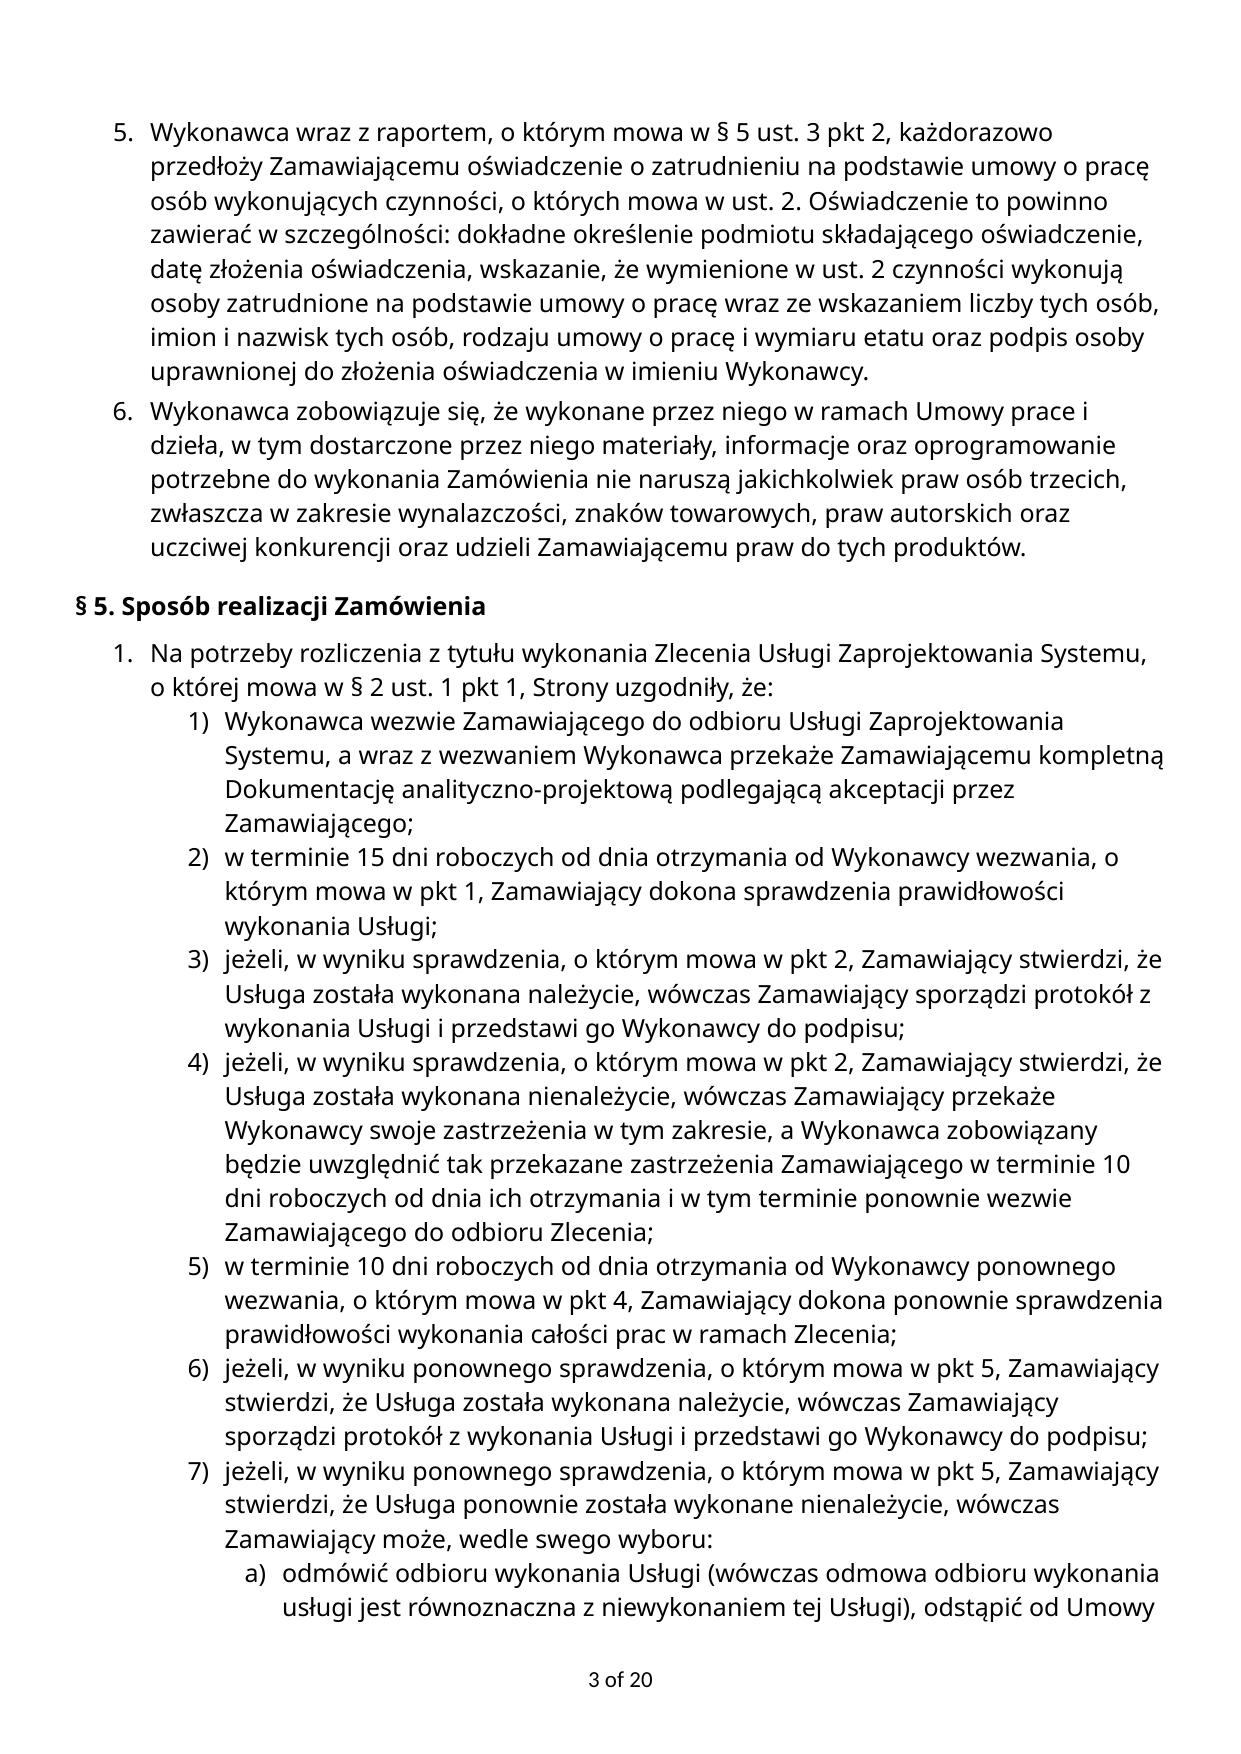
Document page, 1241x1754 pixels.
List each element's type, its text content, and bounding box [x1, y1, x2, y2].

subtitle § 5. Sposób realizacji Zamówienia [75, 589, 1165, 623]
list jeżeli, w wyniku sprawdzenia, o którym mowa w pkt 2, Zamawiający stwierdzi, że Usługa została wykonana należycie, wówczas Zamawiający sporządzi protokół z wykonania Usługi i przedstawi go Wykonawcy do podpisu; [187, 942, 1165, 1044]
list Wykonawca wraz z raportem, o którym mowa w § 5 ust. 3 pkt 2, każdorazowo przedłoży Zamawiającemu oświadczenie o zatrudnieniu na podstawie umowy o pracę osób wykonujących czynności, o których mowa w ust. 2. Oświadczenie to powinno zawierać w szczególności: dokładne określenie podmiotu składającego oświadczenie, datę złożenia oświadczenia, wskazanie, że wymienione w ust. 2 czynności wykonują osoby zatrudnione na podstawie umowy o pracę wraz ze wskazaniem liczby tych osób, imion i nazwisk tych osób, rodzaju umowy o pracę i wymiaru etatu oraz podpis osoby uprawnionej do złożenia oświadczenia w imieniu Wykonawcy. [113, 115, 1165, 387]
list jeżeli, w wyniku ponownego sprawdzenia, o którym mowa w pkt 5, Zamawiający stwierdzi, że Usługa została wykonana należycie, wówczas Zamawiający sporządzi protokół z wykonania Usługi i przedstawi go Wykonawcy do podpisu; [187, 1351, 1165, 1453]
list Wykonawca zobowiązuje się, że wykonane przez niego w ramach Umowy prace i dzieła, w tym dostarczone przez niego materiały, informacje oraz oprogramowanie potrzebne do wykonania Zamówienia nie naruszą jakichkolwiek praw osób trzecich, zwłaszcza w zakresie wynalazczości, znaków towarowych, praw autorskich oraz uczciwej konkurencji oraz udzieli Zamawiającemu praw do tych produktów. [112, 394, 1165, 564]
list w terminie 15 dni roboczych od dnia otrzymania od Wykonawcy wezwania, o którym mowa w pkt 1, Zamawiający dokona sprawdzenia prawidłowości wykonania Usługi; [187, 840, 1165, 942]
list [244, 1555, 1165, 1623]
list jeżeli, w wyniku sprawdzenia, o którym mowa w pkt 2, Zamawiający stwierdzi, że Usługa została wykonana nienależycie, wówczas Zamawiający przekaże Wykonawcy swoje zastrzeżenia w tym zakresie, a Wykonawca zobowiązany będzie uwzględnić tak przekazane zastrzeżenia Zamawiającego w terminie 10 dni roboczych od dnia ich otrzymania i w tym terminie ponownie wezwie Zamawiającego do odbioru Zlecenia; [187, 1044, 1165, 1249]
list Wykonawca wezwie Zamawiającego do odbioru Usługi Zaprojektowania Systemu, a wraz z wezwaniem Wykonawca przekaże Zamawiającemu kompletną Dokumentację analityczno-projektową podlegającą akceptacji przez Zamawiającego; [187, 704, 1165, 840]
list jeżeli, w wyniku ponownego sprawdzenia, o którym mowa w pkt 5, Zamawiający stwierdzi, że Usługa ponownie została wykonane nienależycie, wówczas Zamawiający może, wedle swego wyboru: [187, 1453, 1165, 1555]
list w terminie 10 dni roboczych od dnia otrzymania od Wykonawcy ponownego wezwania, o którym mowa w pkt 4, Zamawiający dokona ponownie sprawdzenia prawidłowości wykonania całości prac w ramach Zlecenia; [187, 1249, 1165, 1351]
list Na potrzeby rozliczenia z tytułu wykonania Zlecenia Usługi Zaprojektowania Systemu, o której mowa w § 2 ust. 1 pkt 1, Strony uzgodniły, że: [112, 636, 1165, 704]
